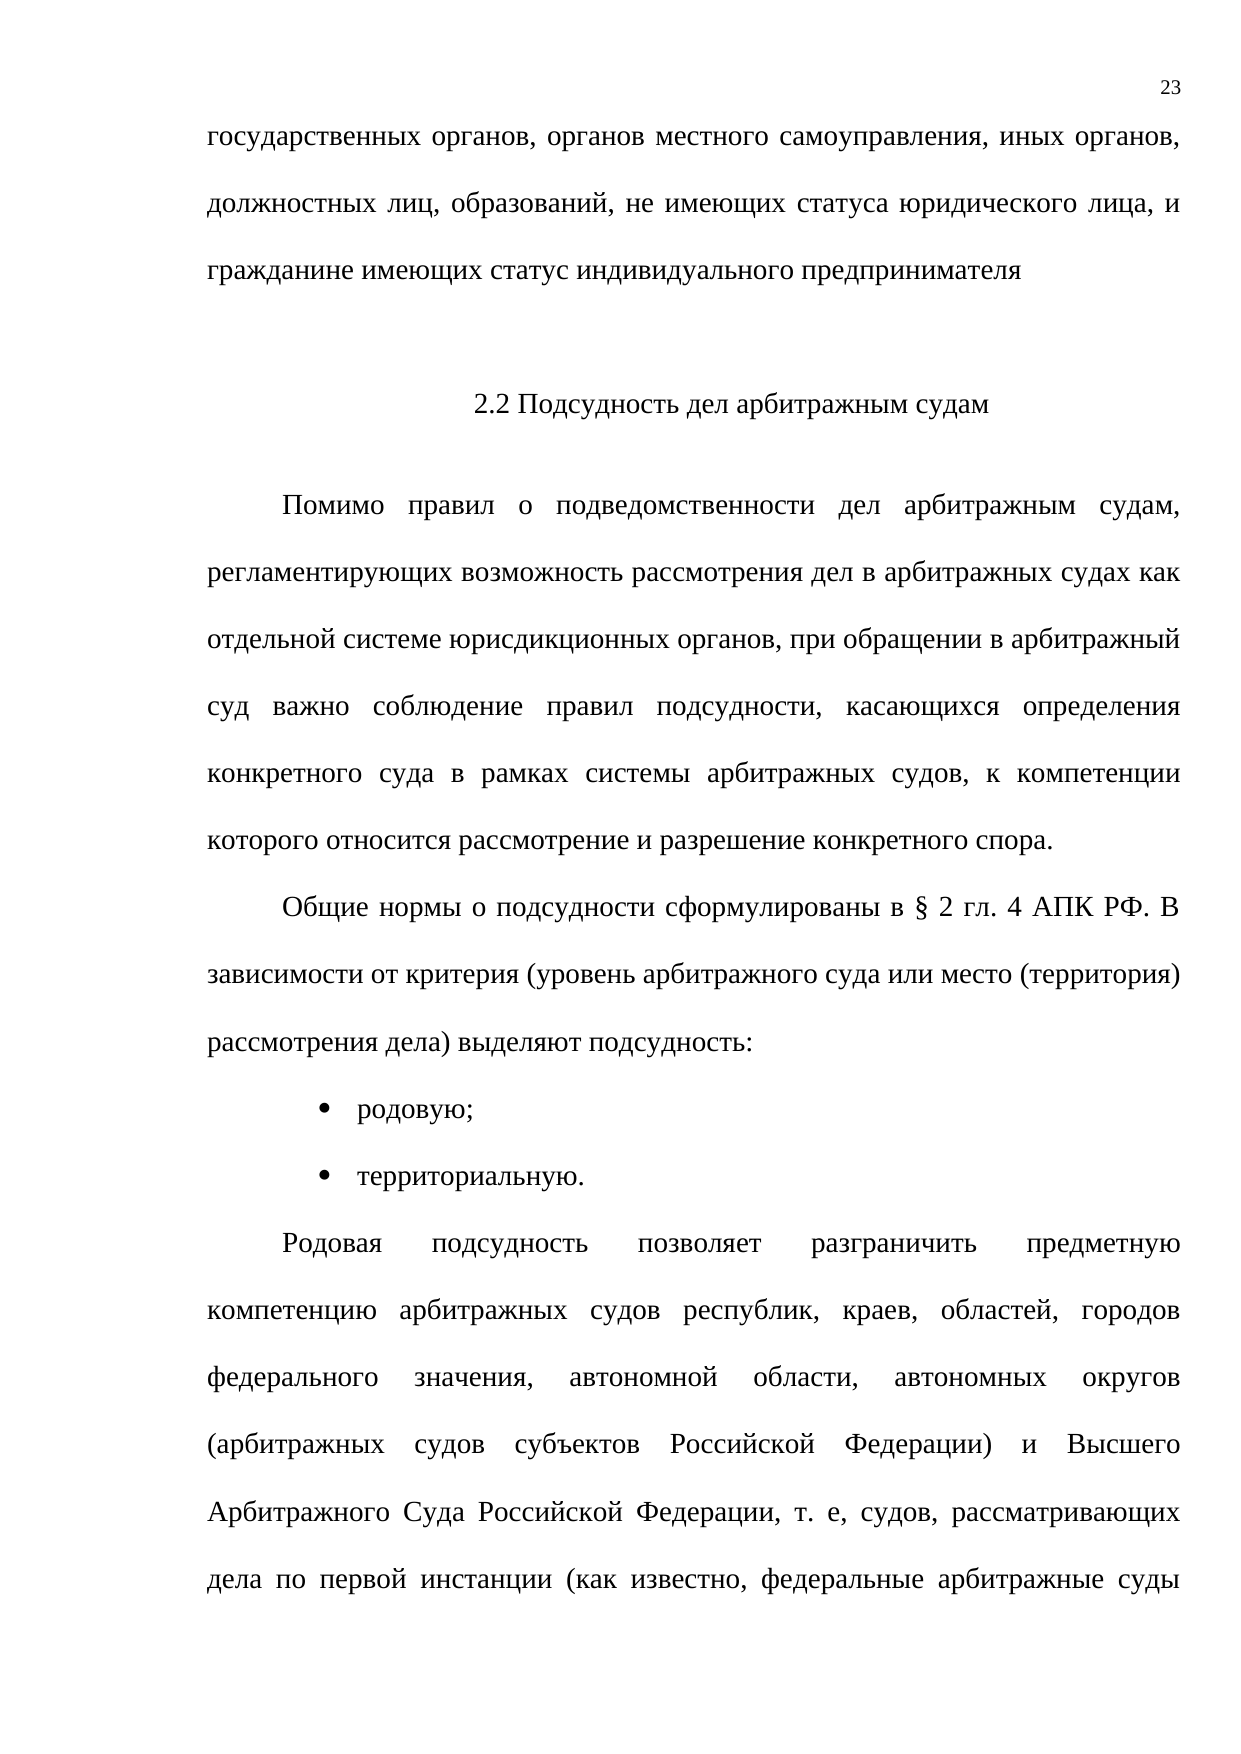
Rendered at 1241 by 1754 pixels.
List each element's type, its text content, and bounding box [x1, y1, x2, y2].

list родовую; [319, 1091, 1181, 1124]
list территориальную. [319, 1158, 1181, 1192]
text 2.2 Подсудность дел арбитражным судам [207, 386, 1181, 420]
text Общие нормы о подсудности сформулированы в § 2 гл. 4 АПК РФ. В зависимости от критерия (уровень арбитражного суда или место (территория) рассмотрения дела) выделяют подсудность: [207, 889, 1181, 1057]
text Помимо правил о подведомственности дел арбитражным судам, регламентирующих возможность рассмотрения дел в арбитражных судах как отдельной системе юрисдикционных органов, при обращении в арбитражный суд важно соблюдение правил подсудности, касающихся определения конкретного суда в рамках системы арбитражных судов, к компетенции которого относится рассмотрение и разрешение конкретного спора. [207, 487, 1181, 856]
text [207, 1225, 1181, 1594]
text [207, 118, 1181, 286]
